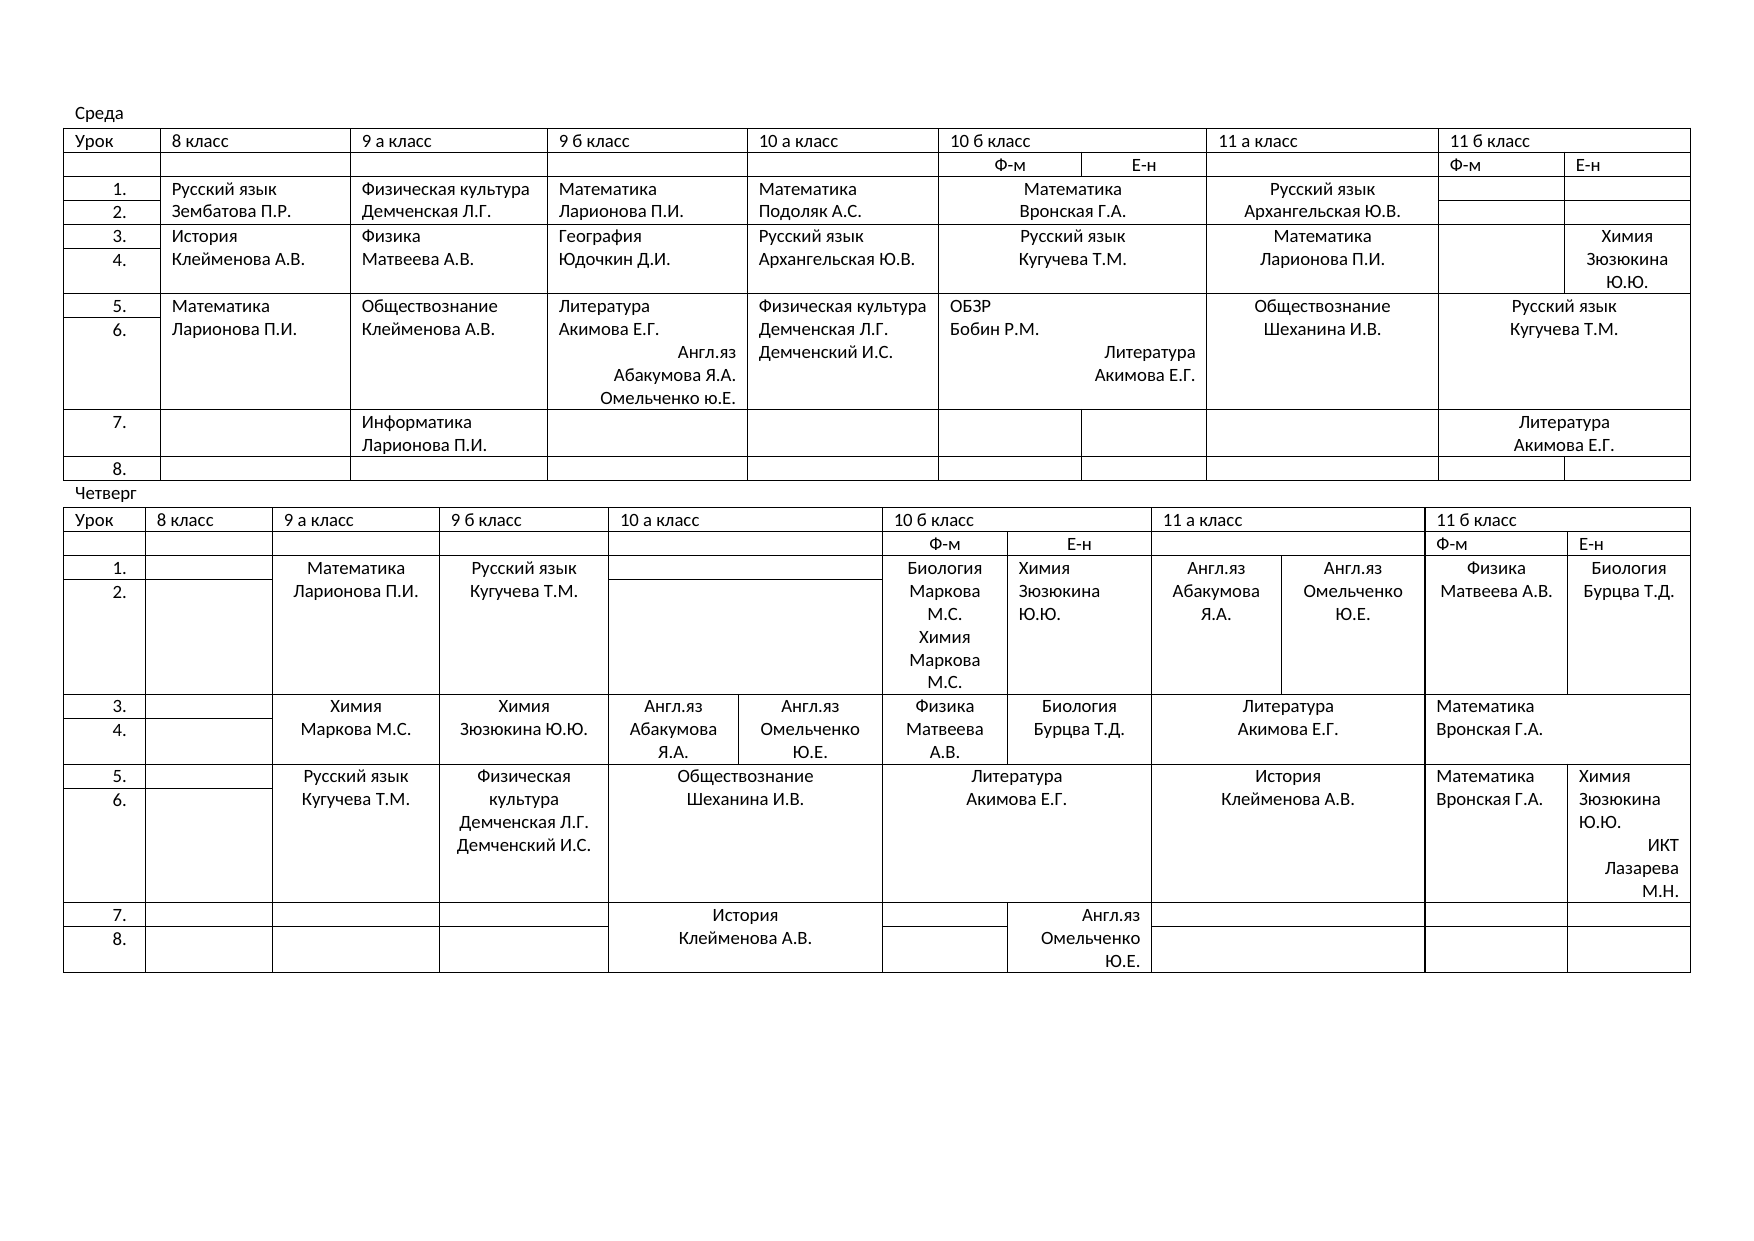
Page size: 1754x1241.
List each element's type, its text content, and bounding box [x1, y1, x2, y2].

table_header 11 б класс [1439, 129, 1690, 152]
table_cell [64, 225, 160, 247]
table_cell [64, 318, 160, 409]
table_cell [64, 532, 145, 555]
table_cell Химия Маркова М.С. [273, 695, 439, 763]
table_cell Ф-м [1439, 153, 1564, 176]
table_cell [64, 903, 145, 926]
table_cell География Юдочкин Д.И. [548, 225, 747, 293]
table_cell Физика Матвеева А.В. [883, 695, 1007, 763]
table_cell Физика Матвеева А.В. [351, 225, 547, 293]
table_cell Англ.яз Абакумова Я.А. [1152, 556, 1281, 694]
table_cell Русский язык Архангельская Ю.В. [1207, 177, 1438, 223]
table_cell [273, 532, 439, 555]
table_cell [1152, 927, 1424, 972]
table_cell Химия Зюзюкина Ю.Ю. ИКТ Лазарева М.Н. [1568, 765, 1690, 902]
table_cell Англ.яз Омельченко Ю.Е. [1282, 556, 1424, 694]
table_cell [1207, 457, 1438, 480]
table_cell История Клейменова А.В. [1152, 765, 1424, 902]
table_cell Математика Ларионова П.И. [161, 294, 350, 409]
table_header Урок [64, 508, 145, 531]
table_header 10 а класс [748, 129, 938, 152]
table_cell [548, 410, 747, 456]
table_cell [64, 153, 160, 176]
table_header 9 б класс [548, 129, 747, 152]
table_cell Химия Зюзюкина Ю.Ю. [440, 695, 608, 763]
table_cell [939, 410, 1081, 456]
table_cell Литература Акимова Е.Г. [1439, 410, 1690, 456]
table_header Урок [64, 129, 160, 152]
table_header 8 класс [161, 129, 350, 152]
table_cell [64, 410, 160, 456]
table_cell Русский язык Архангельская Ю.В. [748, 225, 938, 293]
table_header 11 а класс [1207, 129, 1438, 152]
table_cell [64, 457, 160, 480]
table_cell Информатика Ларионова П.И. [351, 410, 547, 456]
table_cell Физическая культура Демченская Л.Г. Демченский И.С. [748, 294, 938, 409]
table_cell Ф-м [939, 153, 1081, 176]
table_cell Обществознание Шеханина И.В. [1207, 294, 1438, 409]
table_cell [1207, 153, 1438, 176]
table_cell [609, 532, 882, 555]
table_cell Русский язык Зембатова П.Р. [161, 177, 350, 223]
table_cell [161, 410, 350, 456]
table_cell Обществознание Клейменова А.В. [351, 294, 547, 409]
table_cell [161, 153, 350, 176]
table_header 10 а класс [609, 508, 882, 531]
table_cell [146, 695, 272, 718]
table_cell Физическая культура Демченская Л.Г. Демченский И.С. [440, 765, 608, 902]
table_cell [1207, 410, 1438, 456]
table_cell Русский язык Кугучева Т.М. [440, 556, 608, 694]
table_cell Математика Ларионова П.И. [1207, 225, 1438, 293]
table_header 11 а класс [1152, 508, 1424, 531]
table_cell [146, 789, 272, 902]
table_cell [1439, 201, 1564, 223]
table_cell Математика Вронская Г.А. [939, 177, 1206, 223]
table_cell [1568, 903, 1690, 926]
table_cell Е-н [1568, 532, 1690, 555]
table_cell [609, 556, 882, 579]
table_cell Литература Акимова Е.Г. Англ.яз Абакумова Я.А. Омельченко ю.Е. [548, 294, 747, 409]
table_cell [1565, 201, 1690, 223]
table_header 9 а класс [351, 129, 547, 152]
table_cell [883, 927, 1007, 972]
table_cell [1426, 927, 1567, 972]
table_cell Математика Ларионова П.И. [273, 556, 439, 694]
table_cell Русский язык Кугучева Т.М. [939, 225, 1206, 293]
table_cell [440, 927, 608, 972]
table_cell [64, 580, 145, 694]
table_cell [1568, 927, 1690, 972]
text Среда [75, 101, 1679, 124]
table_cell Математика Вронская Г.А. [1426, 695, 1690, 763]
table_cell [440, 532, 608, 555]
table_cell [883, 903, 1007, 926]
table_cell [146, 765, 272, 787]
table_cell Химия Зюзюкина Ю.Ю. [1008, 556, 1151, 694]
table_cell Химия Зюзюкина Ю.Ю. [1565, 225, 1690, 293]
table_cell [146, 927, 272, 972]
table_cell [64, 249, 160, 293]
table_cell [1082, 410, 1206, 456]
table_cell [351, 457, 547, 480]
table_cell [146, 903, 272, 926]
table_cell Е-н [1082, 153, 1206, 176]
table_cell Ф-м [1426, 532, 1567, 555]
table_cell Литература Акимова Е.Г. [1152, 695, 1424, 763]
table_cell Русский язык Кугучева Т.М. [1439, 294, 1690, 409]
table_cell [64, 719, 145, 763]
table_cell Литература Акимова Е.Г. [883, 765, 1151, 902]
table_cell [1152, 532, 1424, 555]
table_header 9 а класс [273, 508, 439, 531]
table_header 11 б класс [1426, 508, 1690, 531]
table_header 9 б класс [440, 508, 608, 531]
table_cell [1152, 903, 1424, 926]
table_cell [548, 457, 747, 480]
table_cell [64, 927, 145, 972]
table_header 10 б класс [883, 508, 1151, 531]
table_cell [748, 153, 938, 176]
table_cell [273, 927, 439, 972]
table_cell [440, 903, 608, 926]
table_cell [748, 457, 938, 480]
table_cell Е-н [1008, 532, 1151, 555]
table_cell История Клейменова А.В. [609, 903, 882, 972]
table_cell [1565, 177, 1690, 199]
table_cell [1565, 457, 1690, 480]
table_cell Математика Подоляк А.С. [748, 177, 938, 223]
text Четверг [75, 481, 1679, 504]
table_cell Обществознание Шеханина И.В. [609, 765, 882, 902]
table_cell [1439, 225, 1564, 293]
table_cell [273, 903, 439, 926]
table_cell [161, 457, 350, 480]
table_cell [64, 201, 160, 223]
table_cell [1439, 457, 1564, 480]
table_cell Ф-м [883, 532, 1007, 555]
table_cell Математика Вронская Г.А. [1426, 765, 1567, 902]
table_cell [146, 580, 272, 694]
table_cell [748, 410, 938, 456]
table_cell [64, 789, 145, 902]
table_cell [146, 719, 272, 763]
table_cell Биология Бурцва Т.Д. [1008, 695, 1151, 763]
table_cell [1426, 903, 1567, 926]
table_header 10 б класс [939, 129, 1206, 152]
table_cell [146, 532, 272, 555]
table_cell Англ.яз Абакумова Я.А. [609, 695, 738, 763]
table_cell Русский язык Кугучева Т.М. [273, 765, 439, 902]
table_cell Физика Матвеева А.В. [1426, 556, 1567, 694]
table_cell [548, 153, 747, 176]
table_cell [64, 177, 160, 199]
table_cell Биология Бурцва Т.Д. [1568, 556, 1690, 694]
table_cell [64, 765, 145, 787]
table_cell [64, 556, 145, 579]
table_cell [1082, 457, 1206, 480]
table_cell История Клейменова А.В. [161, 225, 350, 293]
table_cell Математика Ларионова П.И. [548, 177, 747, 223]
table_cell Биология Маркова М.С. Химия Маркова М.С. [883, 556, 1007, 694]
table_cell [146, 556, 272, 579]
table_cell Физическая культура Демченская Л.Г. [351, 177, 547, 223]
table_cell [609, 580, 882, 694]
table_cell [351, 153, 547, 176]
table_cell [64, 695, 145, 718]
table_cell Англ.яз Омельченко Ю.Е. [739, 695, 882, 763]
table_cell [1439, 177, 1564, 199]
table_cell Е-н [1565, 153, 1690, 176]
table_cell ОБЗР Бобин Р.М. Литература Акимова Е.Г. [939, 294, 1206, 409]
table_cell [64, 294, 160, 317]
table_cell Англ.яз Омельченко Ю.Е. [1008, 903, 1151, 972]
table_header 8 класс [146, 508, 272, 531]
table_cell [939, 457, 1081, 480]
